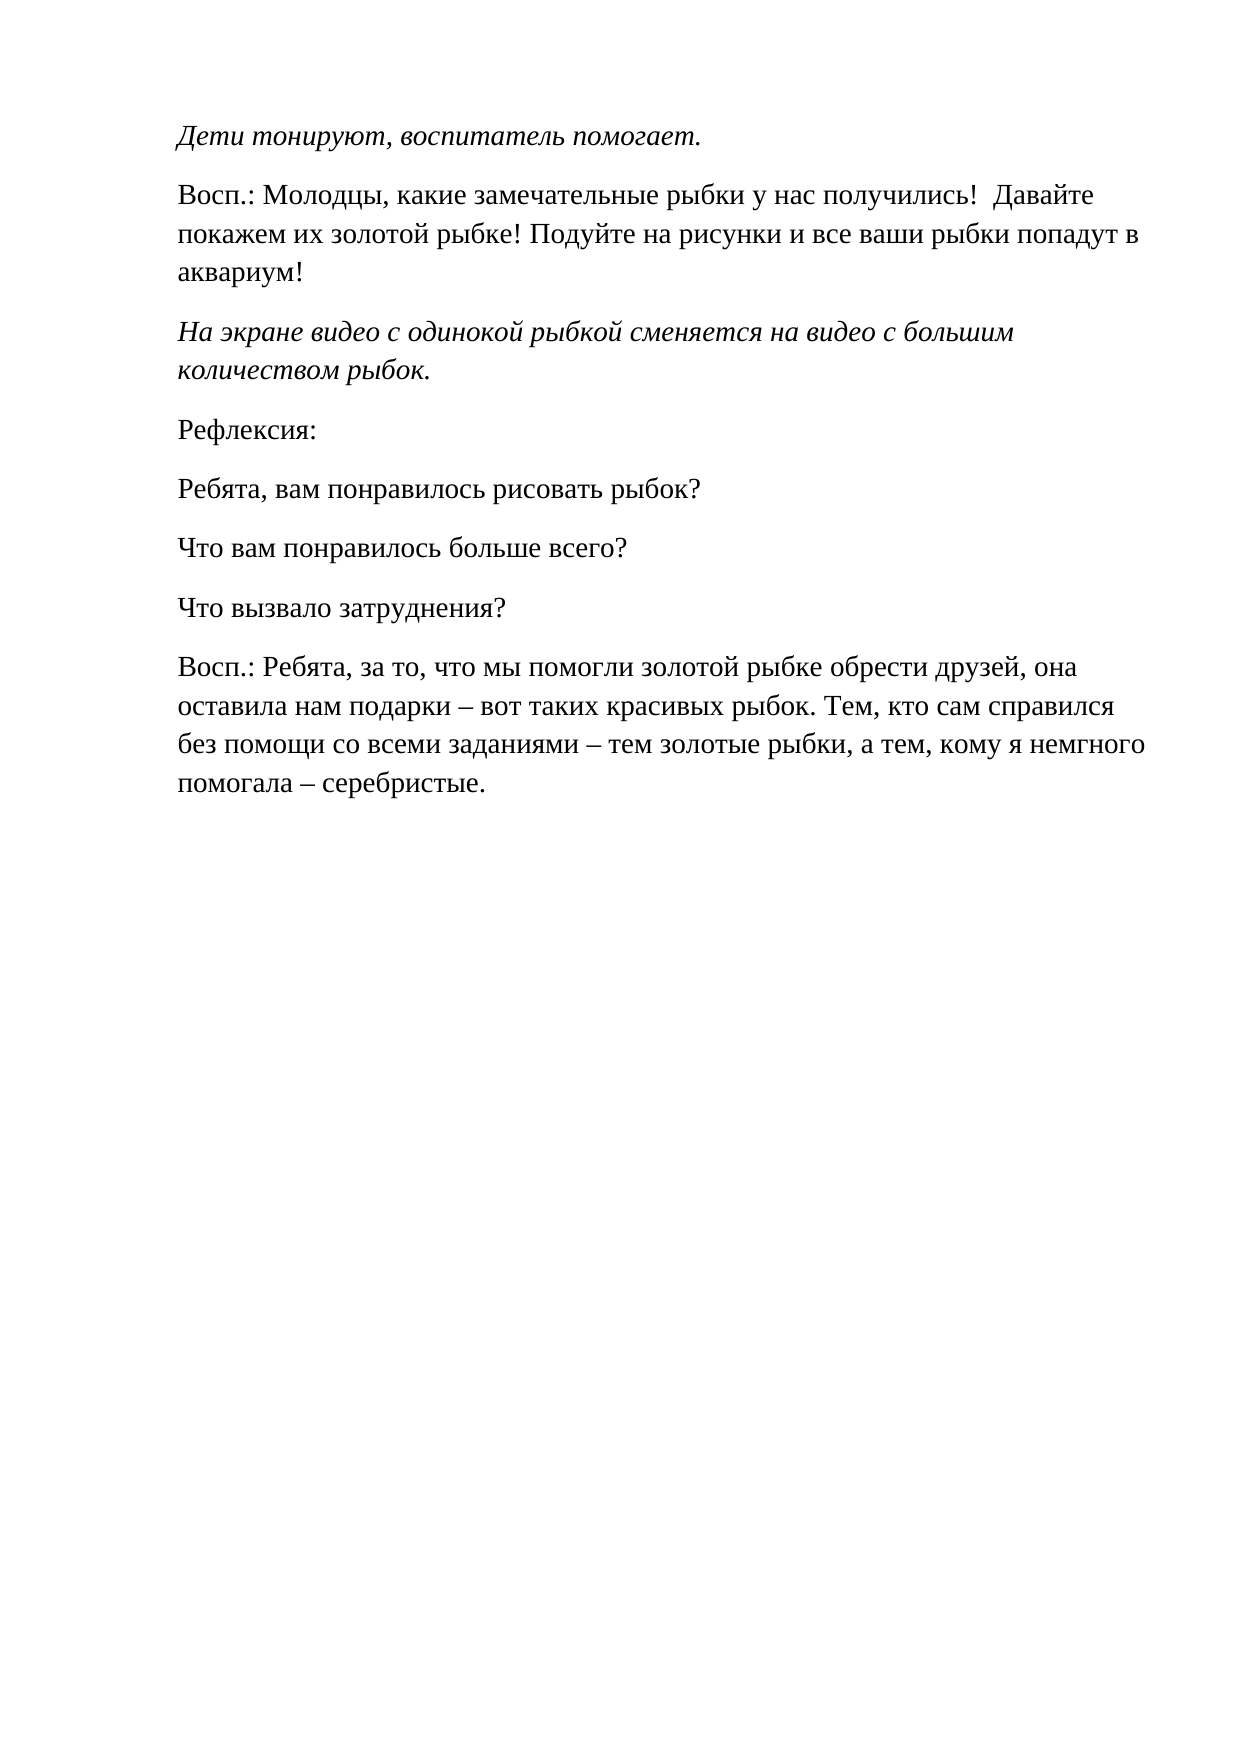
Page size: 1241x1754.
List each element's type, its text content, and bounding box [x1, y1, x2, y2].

text На экране видео с одинокой рыбкой сменяется на видео с большим количеством рыбок. [177, 314, 1152, 386]
text Что вызвало затруднения? [177, 590, 1152, 623]
text Ребята, вам понравилось рисовать рыбок? [177, 471, 1152, 505]
text Рефлексия: [177, 412, 1152, 445]
text Что вам понравилось больше всего? [177, 531, 1152, 564]
text Восп.: Ребята, за то, что мы помогли золотой рыбке обрести друзей, она оставила нам подарки – вот таких красивых рыбок. Тем, кто сам справился без помощи со всеми заданиями – тем золотые рыбки, а тем, кому я немгного помогала – серебристые. [177, 649, 1152, 798]
text Дети тонируют, воспитатель помогает. [177, 118, 1152, 152]
text Восп.: Молодцы, какие замечательные рыбки у нас получились! Давайте покажем их золотой рыбке! Подуйте на рисунки и все ваши рыбки попадут в аквариум! [177, 177, 1152, 288]
